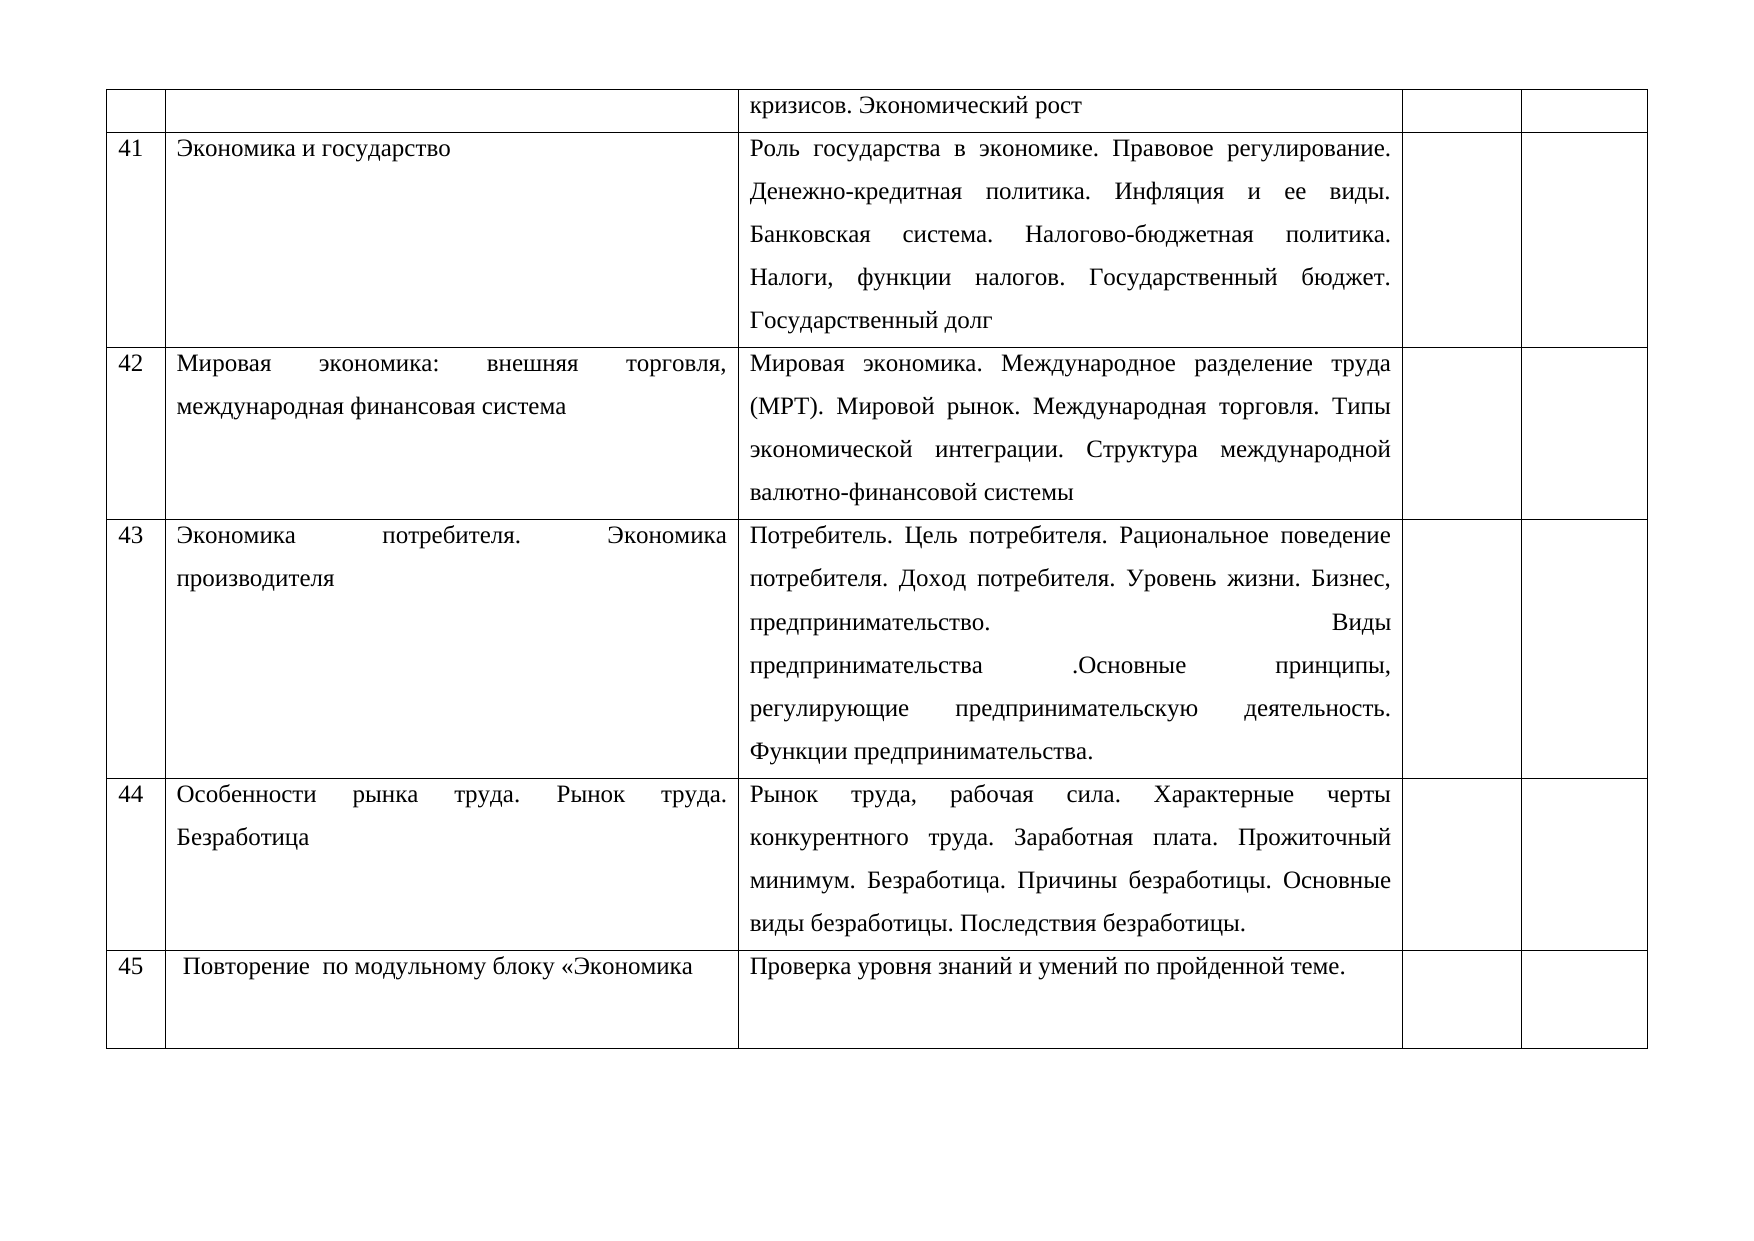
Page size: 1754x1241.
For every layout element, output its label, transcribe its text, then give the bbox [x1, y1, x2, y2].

table_cell Повторение по модульному блоку «Экономика [166, 951, 738, 1048]
table_cell [1403, 90, 1521, 132]
table_cell [1403, 779, 1521, 950]
table_cell [1403, 133, 1521, 347]
table_cell Потребитель. Цель потребителя. Рациональное поведение потребителя. Доход потребителя. Уровень жизни. Бизнес, предпринимательство. Виды предпринимательства .Основные принципы, регулирующие предпринимательскую деятельность. Функции предпринимательства. [739, 520, 1402, 778]
table_cell Мировая экономика: внешняя торговля, международная финансовая система [166, 348, 738, 519]
table_cell [1522, 348, 1647, 519]
table_cell [1522, 520, 1647, 778]
table_cell [1522, 951, 1647, 1048]
table_cell Проверка уровня знаний и умений по пройденной теме. [739, 951, 1402, 1048]
table_cell 43 [107, 520, 165, 778]
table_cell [166, 90, 738, 132]
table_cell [739, 90, 1402, 132]
table_cell [1522, 779, 1647, 950]
table_cell Особенности рынка труда. Рынок труда. Безработица [166, 779, 738, 950]
table_cell [1403, 520, 1521, 778]
table_cell 40 [107, 90, 165, 132]
table_cell [1522, 90, 1647, 132]
table_cell [1522, 133, 1647, 347]
table_cell Рынок труда, рабочая сила. Характерные черты конкурентного труда. Заработная плата. Прожиточный минимум. Безработица. Причины безработицы. Основные виды безработицы. Последствия безработицы. [739, 779, 1402, 950]
table_cell 41 [107, 133, 165, 347]
table_cell Мировая экономика. Международное разделение труда (МРТ). Мировой рынок. Международная торговля. Типы экономической интеграции. Структура международной валютно-финансовой системы [739, 348, 1402, 519]
table_cell [1403, 951, 1521, 1048]
table_cell Экономика и государство [166, 133, 738, 347]
table_cell 42 [107, 348, 165, 519]
table_cell Экономика потребителя. Экономика производителя [166, 520, 738, 778]
table_cell Роль государства в экономике. Правовое регулирование. Денежно-кредитная политика. Инфляция и ее виды. Банковская система. Налогово-бюджетная политика. Налоги, функции налогов. Государственный бюджет. Государственный долг [739, 133, 1402, 347]
table_cell 45 [107, 951, 165, 1048]
table_cell [1403, 348, 1521, 519]
table_cell 44 [107, 779, 165, 950]
